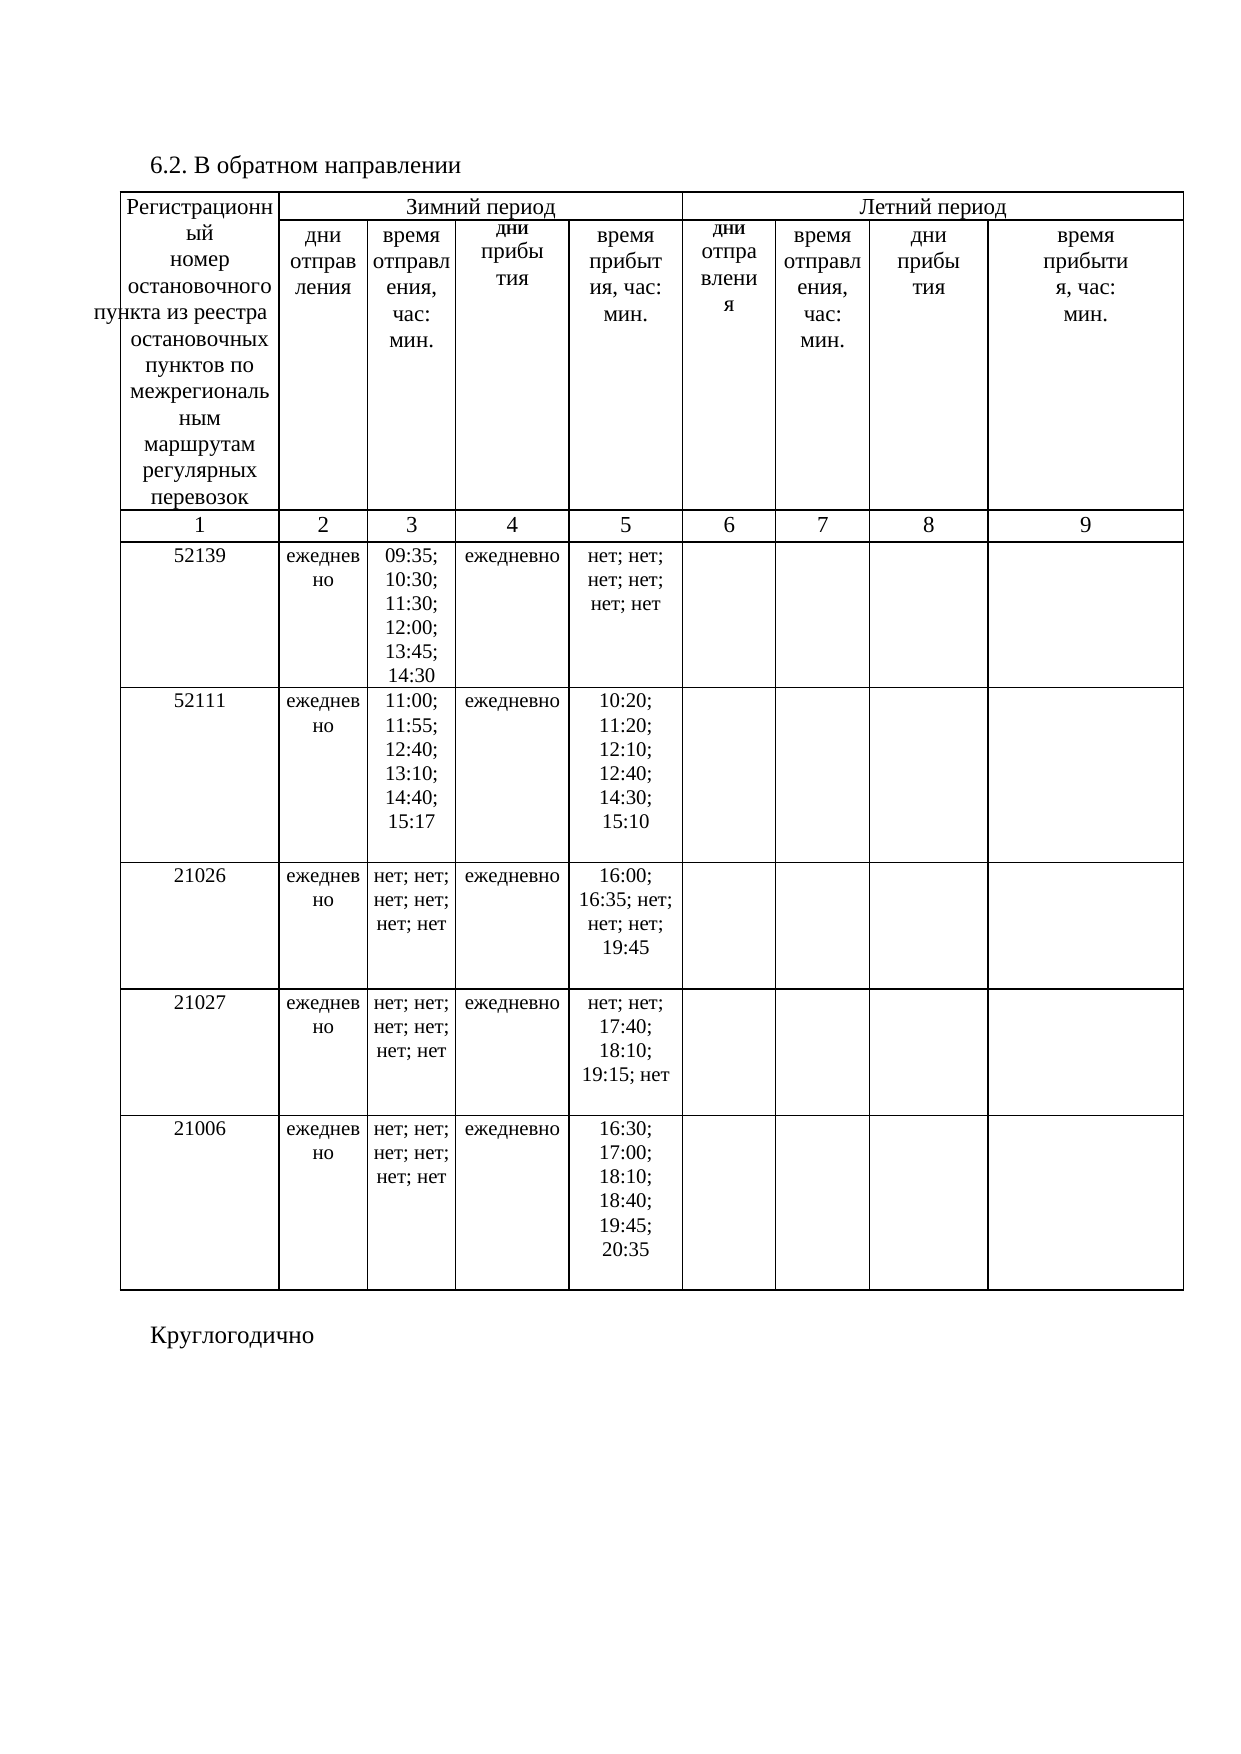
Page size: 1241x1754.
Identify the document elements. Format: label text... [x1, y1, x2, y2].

table_cell 2 [280, 511, 367, 541]
table_cell [776, 688, 869, 862]
table_cell [989, 1116, 1183, 1289]
table_cell ежедневно [280, 1116, 367, 1289]
table_cell 4 [456, 511, 568, 541]
table_cell 10:20; 11:20; 12:10; 12:40; 14:30; 15:10 [570, 688, 682, 862]
table_cell 11:00; 11:55; 12:40; 13:10; 14:40; 15:17 [368, 688, 455, 862]
table_cell [989, 688, 1183, 862]
table_cell 8 [870, 511, 987, 541]
table_cell 21027 [121, 990, 278, 1115]
table_cell дни отправ ления [280, 221, 367, 509]
table_cell 7 [776, 511, 869, 541]
table_cell 3 [368, 511, 455, 541]
table_cell ежедневно [456, 990, 568, 1115]
table_cell [870, 863, 987, 988]
table_cell 09:35; 10:30; 11:30; 12:00; 13:45; 14:30 [368, 543, 455, 687]
text 6.2. В обратном направлении [150, 150, 1090, 179]
table_cell [870, 688, 987, 862]
table_cell [683, 863, 775, 988]
table_cell нет; нет; 17:40; 18:10; 19:15; нет [570, 990, 682, 1115]
table_cell ежедневно [456, 863, 568, 988]
table_cell нет; нет; нет; нет; нет; нет [368, 1116, 455, 1289]
table_cell ДНИ прибы тия [456, 221, 568, 509]
table_cell 16:30; 17:00; 18:10; 18:40; 19:45; 20:35 [570, 1116, 682, 1289]
table_cell [989, 543, 1183, 687]
table_cell [683, 543, 775, 687]
table_header Зимний период [280, 193, 682, 219]
table_cell время прибыт ия, час: мин. [570, 221, 682, 509]
table_cell 9 [989, 511, 1183, 541]
table_cell ежедневно [456, 1116, 568, 1289]
table_cell 5 [570, 511, 682, 541]
table_cell [989, 990, 1183, 1115]
table_cell [683, 990, 775, 1115]
table_cell [776, 863, 869, 988]
table_header Летний период [683, 193, 1183, 219]
table_cell [989, 863, 1183, 988]
table_cell [776, 1116, 869, 1289]
table_cell [776, 990, 869, 1115]
table_cell ежедневно [280, 990, 367, 1115]
table_cell ДНИ отпра влени я [683, 221, 775, 509]
table_cell [776, 543, 869, 687]
table_cell ежедневно [456, 543, 568, 687]
table_cell 52111 [121, 688, 278, 862]
table_cell нет; нет; нет; нет; нет; нет [368, 863, 455, 988]
table_cell нет; нет; нет; нет; нет; нет [570, 543, 682, 687]
table_cell [683, 688, 775, 862]
table_cell 52139 [121, 543, 278, 687]
table_cell 21006 [121, 1116, 278, 1289]
table_cell [870, 1116, 987, 1289]
table_cell ежедневно [280, 863, 367, 988]
table_cell 1 [121, 511, 278, 541]
table_cell дни прибы тия [870, 221, 987, 509]
table_cell 6 [683, 511, 775, 541]
table_cell время отправл ения, час: мин. [368, 221, 455, 509]
table_cell [870, 543, 987, 687]
table_header Регистрационный номер остановочного пункта из реестра остановочных пунктов по межрегиональным маршрутам регулярных перевозок [121, 193, 278, 509]
table_cell ежедневно [456, 688, 568, 862]
table_cell ежедневно [280, 543, 367, 687]
table_cell время прибыти я, час: мин. [989, 221, 1183, 509]
table_cell время отправл ения, час: мин. [776, 221, 869, 509]
table_cell нет; нет; нет; нет; нет; нет [368, 990, 455, 1115]
table_cell [870, 990, 987, 1115]
table_cell 16:00; 16:35; нет; нет; нет; 19:45 [570, 863, 682, 988]
table_cell 21026 [121, 863, 278, 988]
text Круглогодично [150, 1320, 1090, 1348]
table_cell [683, 1116, 775, 1289]
table_cell ежедневно [280, 688, 367, 862]
